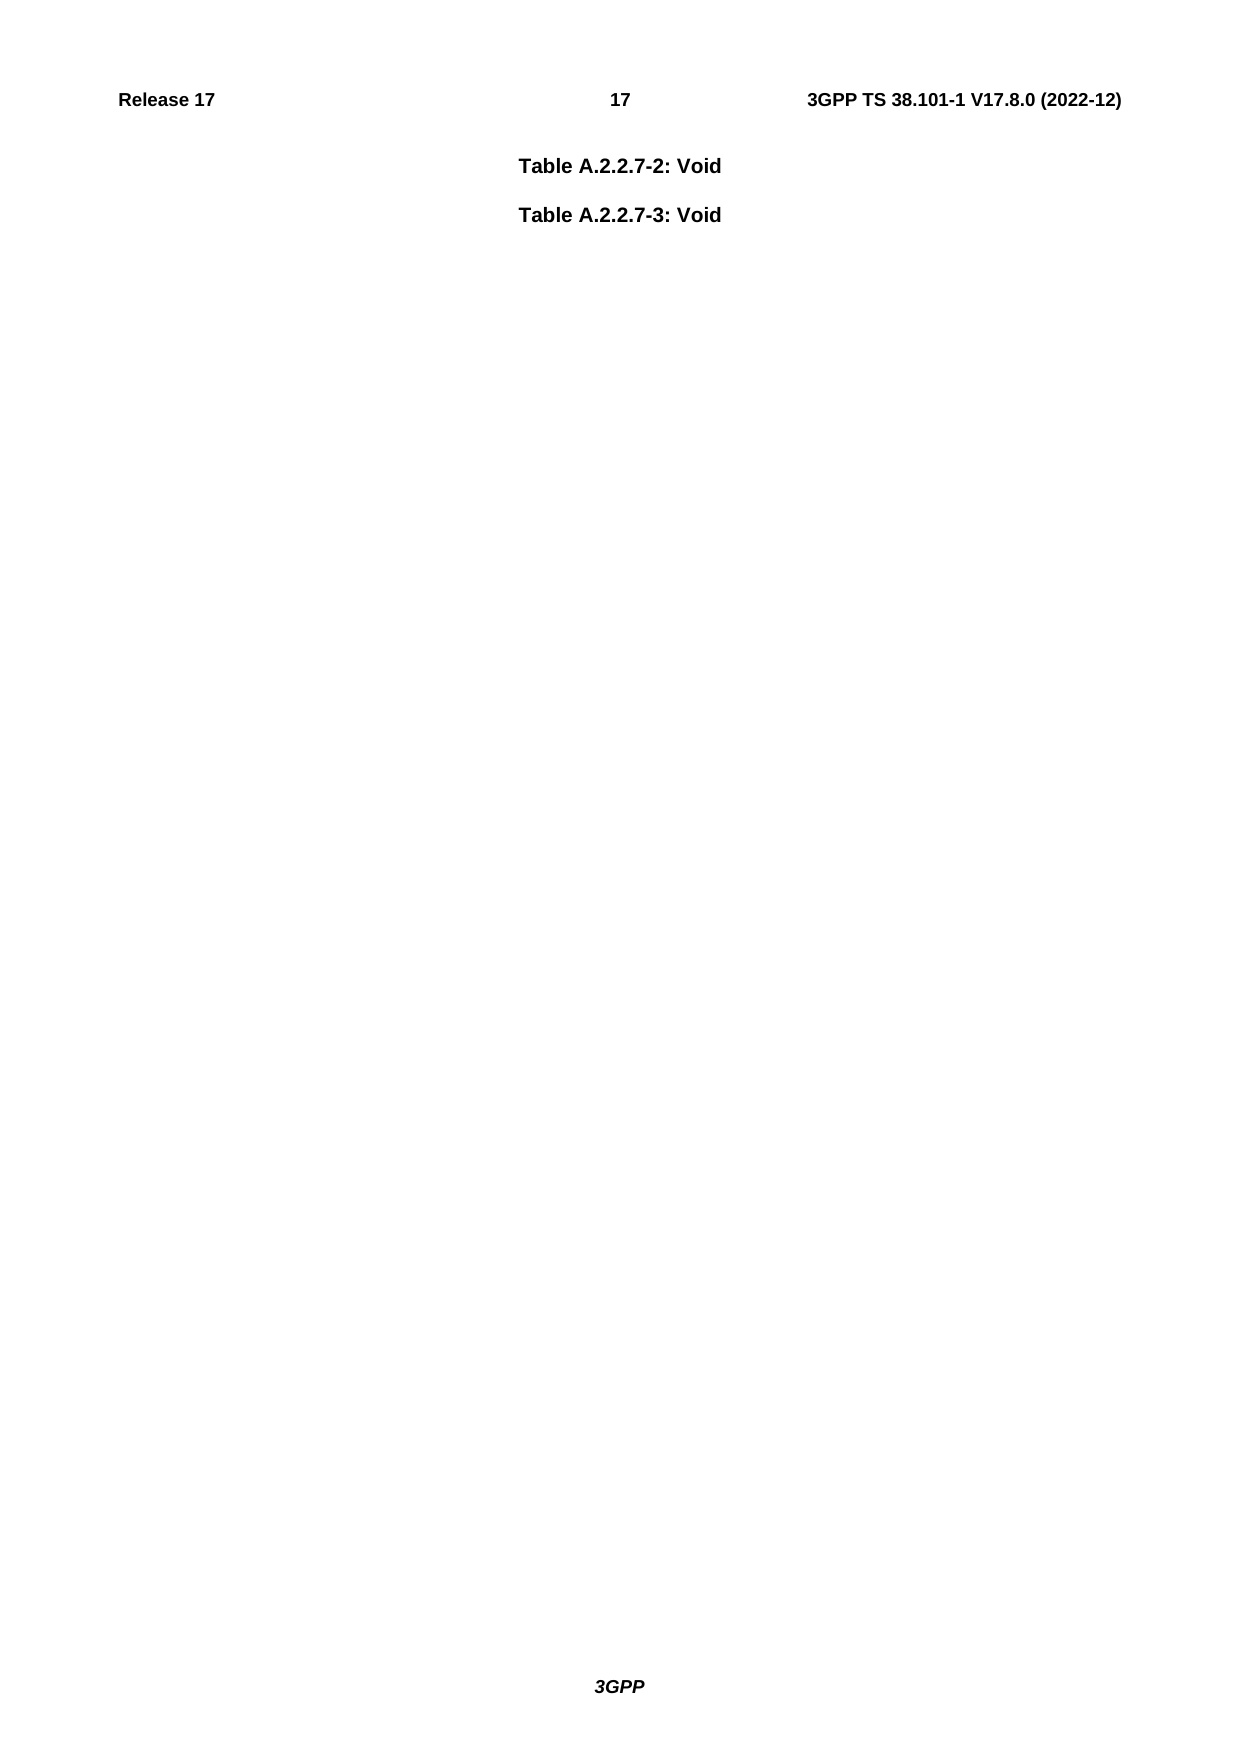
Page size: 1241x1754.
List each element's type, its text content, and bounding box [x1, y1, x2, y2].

text Table A.2.2.7-3: Void [118, 203, 1122, 227]
text Table A.2.2.7-2: Void [118, 154, 1122, 178]
